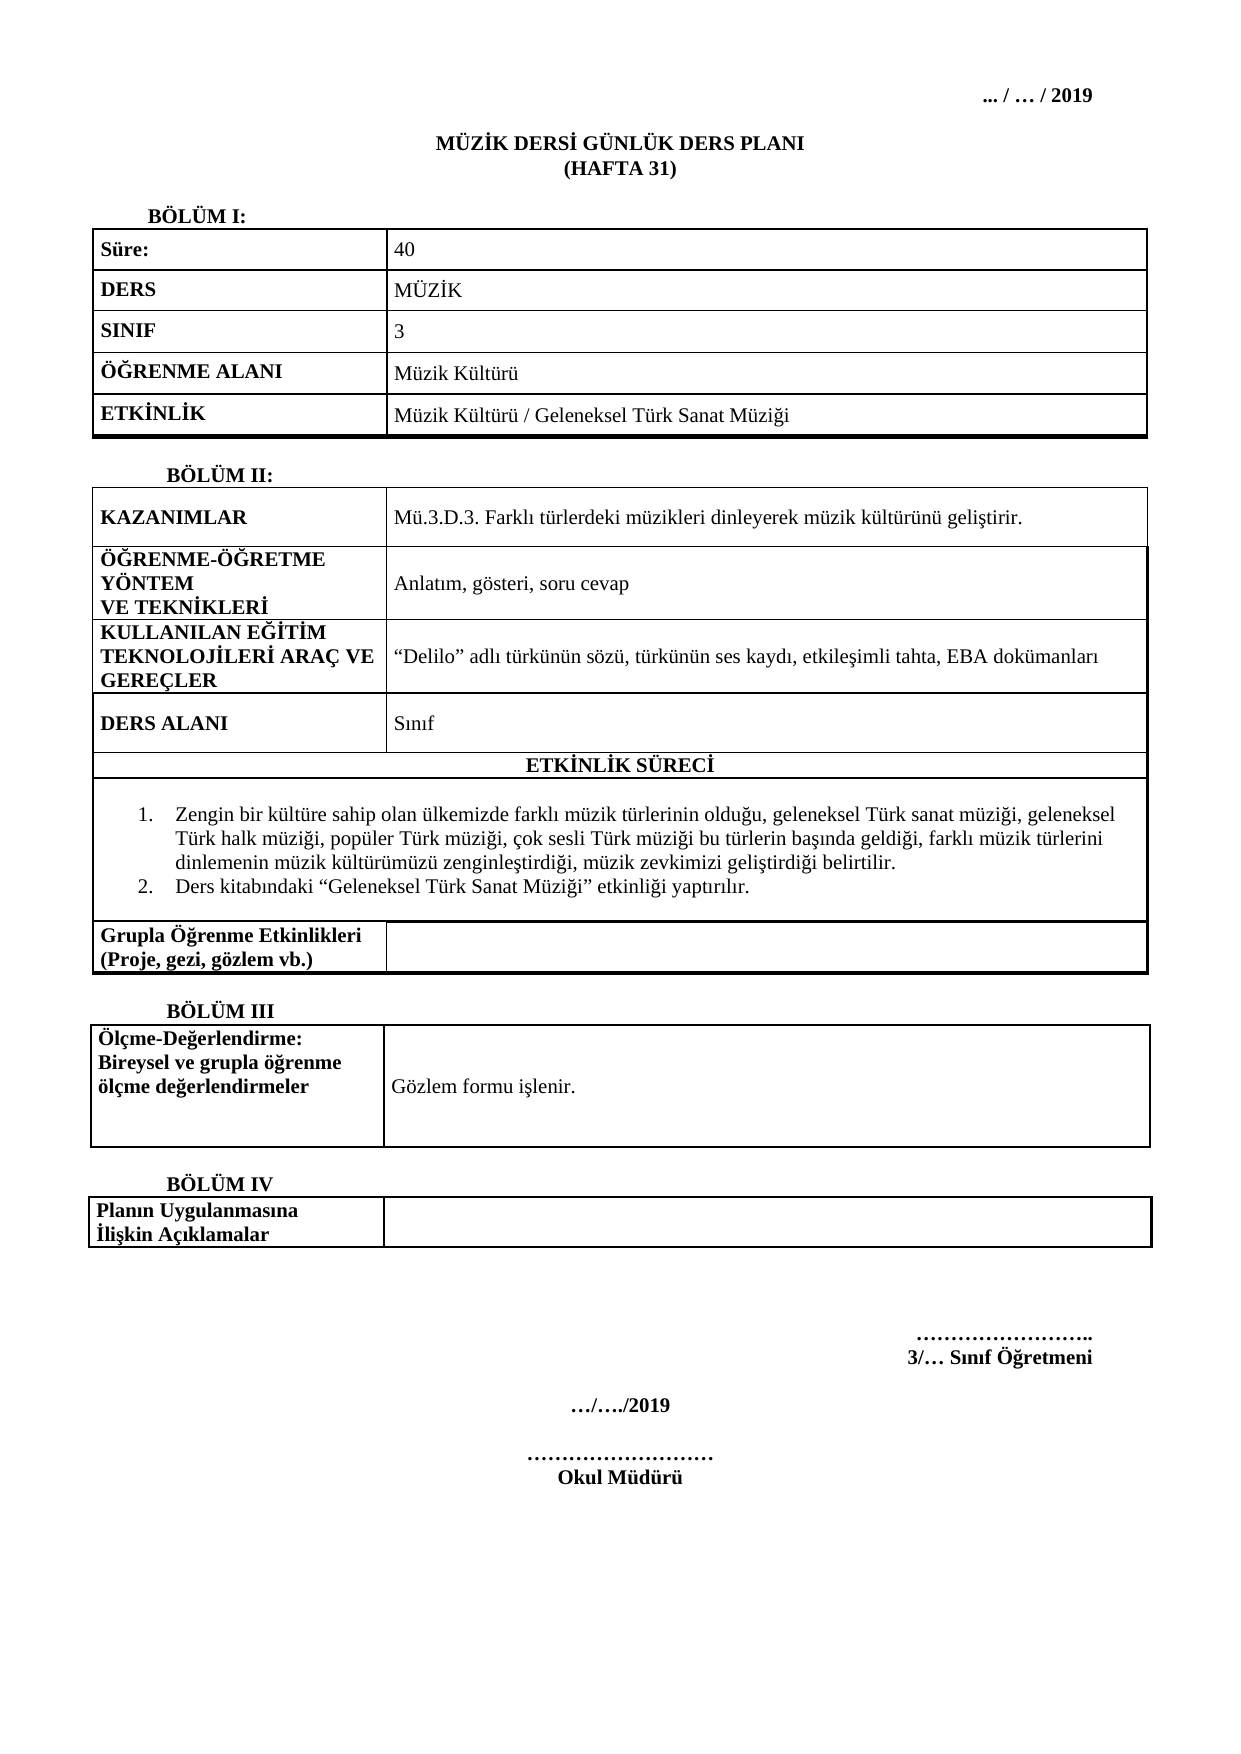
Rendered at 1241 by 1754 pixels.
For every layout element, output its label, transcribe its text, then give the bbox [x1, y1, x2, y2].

table_cell [387, 923, 1146, 971]
table_header KAZANIMLAR [93, 488, 386, 546]
table_cell Zengin bir kültüre sahip olan ülkemizde farklı müzik türlerinin olduğu, geleneksel Türk sanat müziği, geleneksel Türk halk müziği, popüler Türk müziği, çok sesli Türk müziği bu türlerin başında geldiği, farklı müzik türlerini dinlemenin müzik kültürümüzü zenginleştirdiği, müzik zevkimizi geliştirdiği belirtilir. Ders kitabındaki “Geleneksel Türk Sanat Müziği” etkinliği yaptırılır. [94, 779, 1146, 920]
subtitle BÖLÜM III [148, 999, 1093, 1023]
table_cell ÖĞRENME-ÖĞRETME YÖNTEM VE TEKNİKLERİ [93, 547, 386, 619]
text ... / … / 2019 [148, 83, 1093, 107]
table_cell SINIF [94, 311, 386, 352]
text Okul Müdürü [148, 1465, 1093, 1489]
table_cell ETKİNLİK [94, 395, 386, 434]
text …/…./2019 [148, 1393, 1093, 1417]
table_header Planın Uygulanmasına İlişkin Açıklamalar [90, 1198, 383, 1246]
table_cell ÖĞRENME ALANI [94, 353, 386, 393]
table_header Mü.3.D.3. Farklı türlerdeki müzikleri dinleyerek müzik kültürünü geliştirir. [387, 488, 1147, 546]
table_header [385, 1198, 1150, 1246]
subtitle BÖLÜM IV [148, 1172, 1093, 1196]
table_cell DERS ALANI [94, 694, 386, 752]
text BÖLÜM II: [148, 463, 1093, 487]
table_header Ölçme-Değerlendirme: Bireysel ve grupla öğrenme ölçme değerlendirmeler [92, 1026, 383, 1146]
table_header Gözlem formu işlenir. [385, 1026, 1149, 1146]
table_cell 3 [388, 311, 1146, 352]
table_cell DERS [94, 271, 386, 310]
text (HAFTA 31) [148, 155, 1093, 179]
table_cell ETKİNLİK SÜRECİ [94, 753, 1146, 777]
table_cell Müzik Kültürü / Geleneksel Türk Sanat Müziği [388, 395, 1146, 434]
table_cell Müzik Kültürü [388, 353, 1146, 393]
table_cell “Delilo” adlı türkünün sözü, türkünün ses kaydı, etkileşimli tahta, EBA dokümanları [387, 620, 1146, 692]
text MÜZİK DERSİ GÜNLÜK DERS PLANI [148, 131, 1093, 155]
table_cell MÜZİK [388, 271, 1146, 310]
text …………………….. [148, 1321, 1093, 1344]
table_header 40 [388, 230, 1146, 269]
text BÖLÜM I: [148, 203, 1093, 228]
table_cell KULLANILAN EĞİTİM TEKNOLOJİLERİ ARAÇ VE GEREÇLER [93, 620, 386, 692]
table_cell Anlatım, gösteri, soru cevap [387, 547, 1146, 619]
table_cell Grupla Öğrenme Etkinlikleri (Proje, gezi, gözlem vb.) [94, 922, 386, 971]
table_cell Sınıf [387, 694, 1146, 752]
text 3/… Sınıf Öğretmeni [148, 1344, 1093, 1369]
table_header Süre: [94, 230, 386, 269]
text ……………………… [148, 1441, 1093, 1465]
